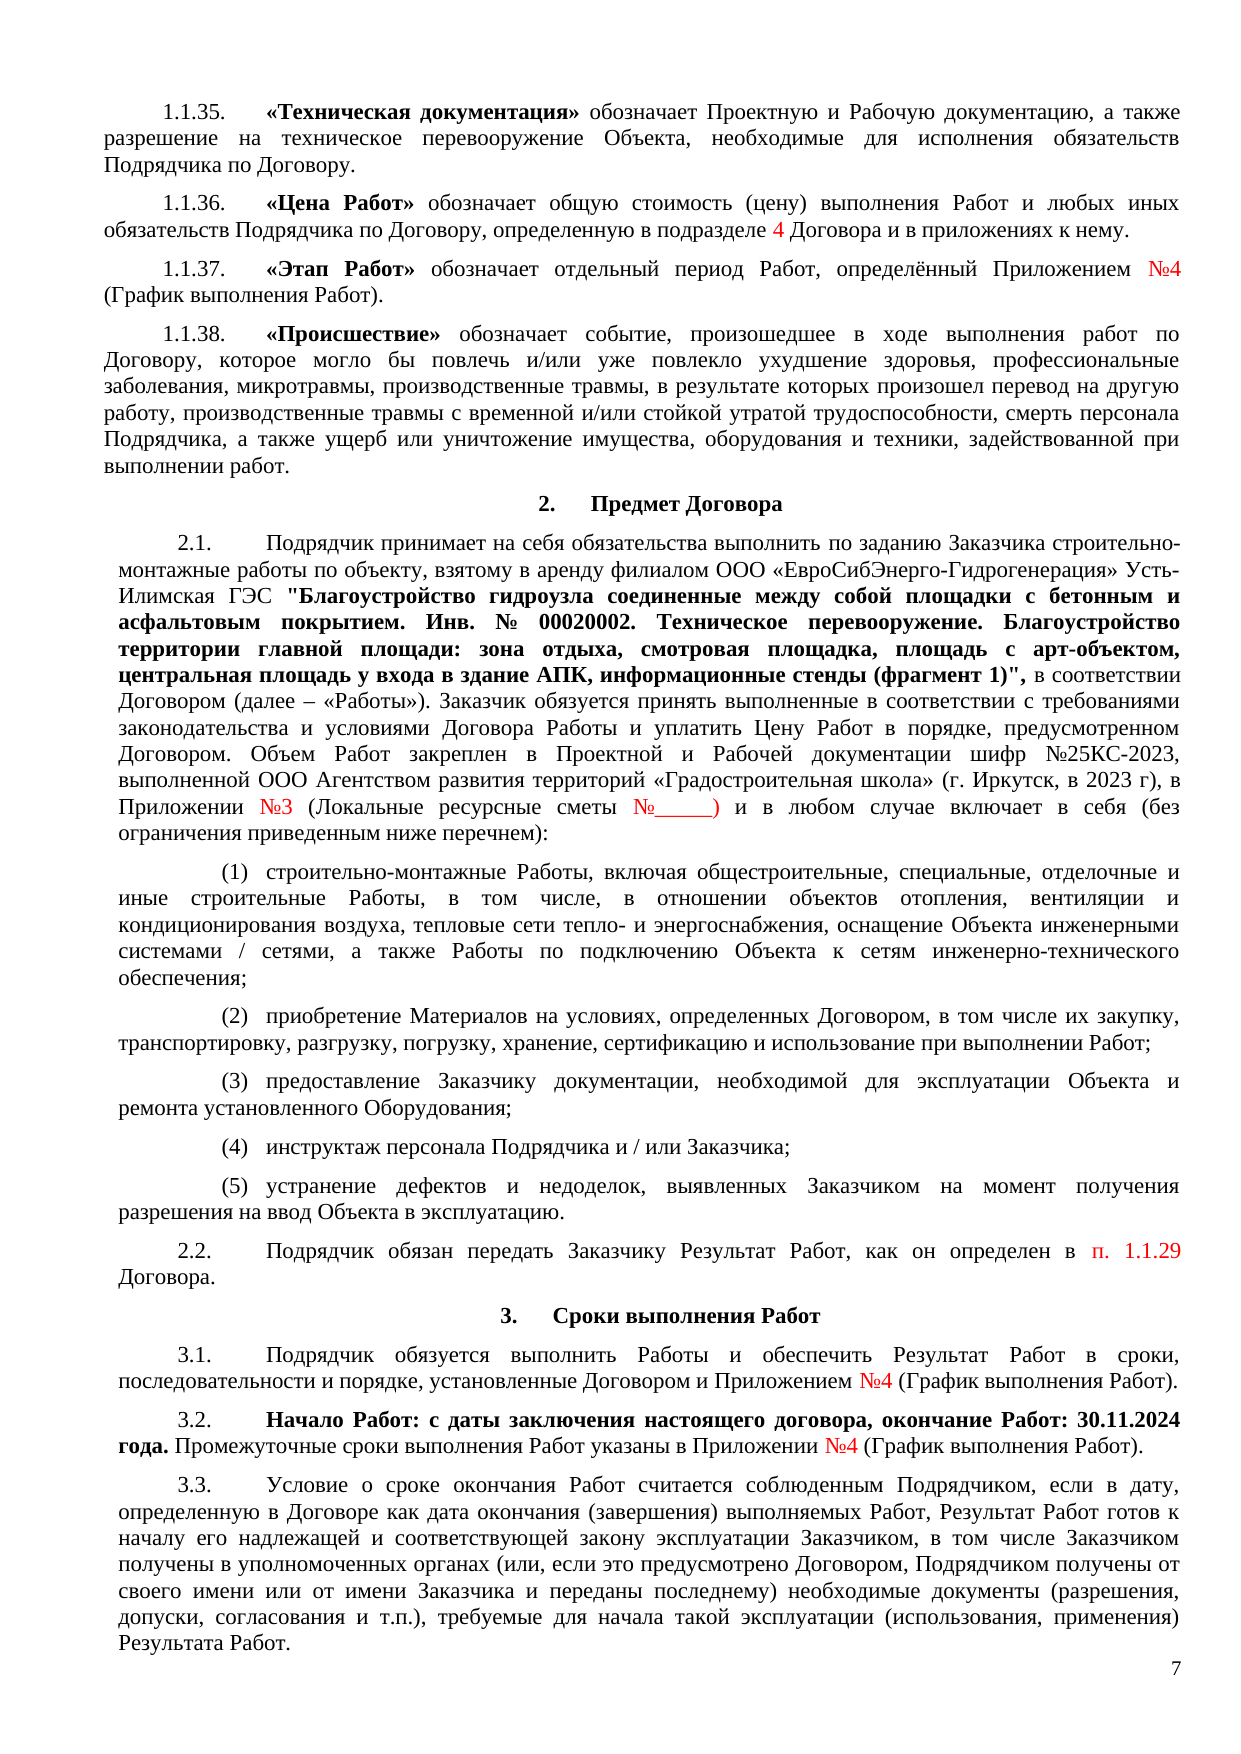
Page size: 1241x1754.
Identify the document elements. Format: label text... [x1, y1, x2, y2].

text инструктаж персонала Подрядчика и / или Заказчика; [118, 1133, 1181, 1159]
text Подрядчик обязуется выполнить Работы и обеспечить Результат Работ в сроки, последовательности и порядке, установленные Договором и Приложением №4 (График выполнения Работ). [118, 1341, 1181, 1394]
text приобретение Материалов на условиях, определенных Договором, в том числе их закупку, транспортировку, разгрузку, погрузку, хранение, сертификацию и использование при выполнении Работ; [118, 1002, 1181, 1055]
text Подрядчик обязан передать Заказчику Результат Работ, как он определен в п. 1.1.29 Договора. [118, 1237, 1181, 1289]
text предоставление Заказчику документации, необходимой для эксплуатации Объекта и ремонта установленного Оборудования; [118, 1068, 1181, 1120]
text устранение дефектов и недоделок, выявленных Заказчиком на момент получения разрешения на ввод Объекта в эксплуатацию. [118, 1172, 1181, 1224]
text Подрядчик принимает на себя обязательства выполнить по заданию Заказчика строительно-монтажные работы по объекту, взятому в аренду филиалом ООО «ЕвроСибЭнерго-Гидрогенерация» Усть-Илимская ГЭС "Благоустройство гидроузла соединенные между собой площадки с бетонным и асфальтовым покрытием. Инв. № 00020002. Техническое перевооружение. Благоустройство территории главной площади: зона отдыха, смотровая площадка, площадь с арт-объектом, центральная площадь у входа в здание АПК, информационные стенды (фрагмент 1)", в соответствии Договором (далее – «Работы»). Заказчик обязуется принять выполненные в соответствии с требованиями законодательства и условиями Договора Работы и уплатить Цену Работ в порядке, предусмотренном Договором. Объем Работ закреплен в Проектной и Рабочей документации шифр №25КС-2023, выполненной ООО Агентством развития территорий «Градостроительная школа» (г. Иркутск, в 2023 г), в Приложении №3 (Локальные ресурсные сметы №_____) и в любом случае включает в себя (без ограничения приведенным ниже перечнем): [118, 529, 1181, 846]
text Сроки выполнения Работ [118, 1302, 1181, 1328]
text «Происшествие» обозначает событие, произошедшее в ходе выполнения работ по Договору, которое могло бы повлечь и/или уже повлекло ухудшение здоровья, профессиональные заболевания, микротравмы, производственные травмы, в результате которых произошел перевод на другую работу, производственные травмы с временной и/или стойкой утратой трудоспособности, смерть персонала Подрядчика, а также ущерб или уничтожение имущества, оборудования и техники, задействованной при выполнении работ. [103, 320, 1181, 478]
text Предмет Договора [118, 491, 1181, 517]
text строительно-монтажные Работы, включая общестроительные, специальные, отделочные и иные строительные Работы, в том числе, в отношении объектов отопления, вентиляции и кондиционирования воздуха, тепловые сети тепло- и энергоснабжения, оснащение Объекта инженерными системами / сетями, а также Работы по подключению Объекта к сетям инженерно-технического обеспечения; [118, 858, 1181, 990]
text «Этап Работ» обозначает отдельный период Работ, определённый Приложением №4 (График выполнения Работ). [103, 255, 1181, 307]
text «Цена Работ» обозначает общую стоимость (цену) выполнения Работ и любых иных обязательств Подрядчика по Договору, определенную в подразделе 4 Договора и в приложениях к нему. [103, 189, 1181, 242]
text Условие о сроке окончания Работ считается соблюденным Подрядчиком, если в дату, определенную в Договоре как дата окончания (завершения) выполняемых Работ, Результат Работ готов к началу его надлежащей и соответствующей закону эксплуатации Заказчиком, в том числе Заказчиком получены в уполномоченных органах (или, если это предусмотрено Договором, Подрядчиком получены от своего имени или от имени Заказчика и переданы последнему) необходимые документы (разрешения, допуски, согласования и т.п.), требуемые для начала такой эксплуатации (использования, применения) Результата Работ. [118, 1471, 1181, 1656]
text Начало Работ: с даты заключения настоящего договора, окончание Работ: 30.11.2024 года. Промежуточные сроки выполнения Работ указаны в Приложении №4 (График выполнения Работ). [118, 1406, 1181, 1459]
text «Техническая документация» обозначает Проектную и Рабочую документацию, а также разрешение на техническое перевооружение Объекта, необходимые для исполнения обязательств Подрядчика по Договору. [103, 98, 1181, 177]
